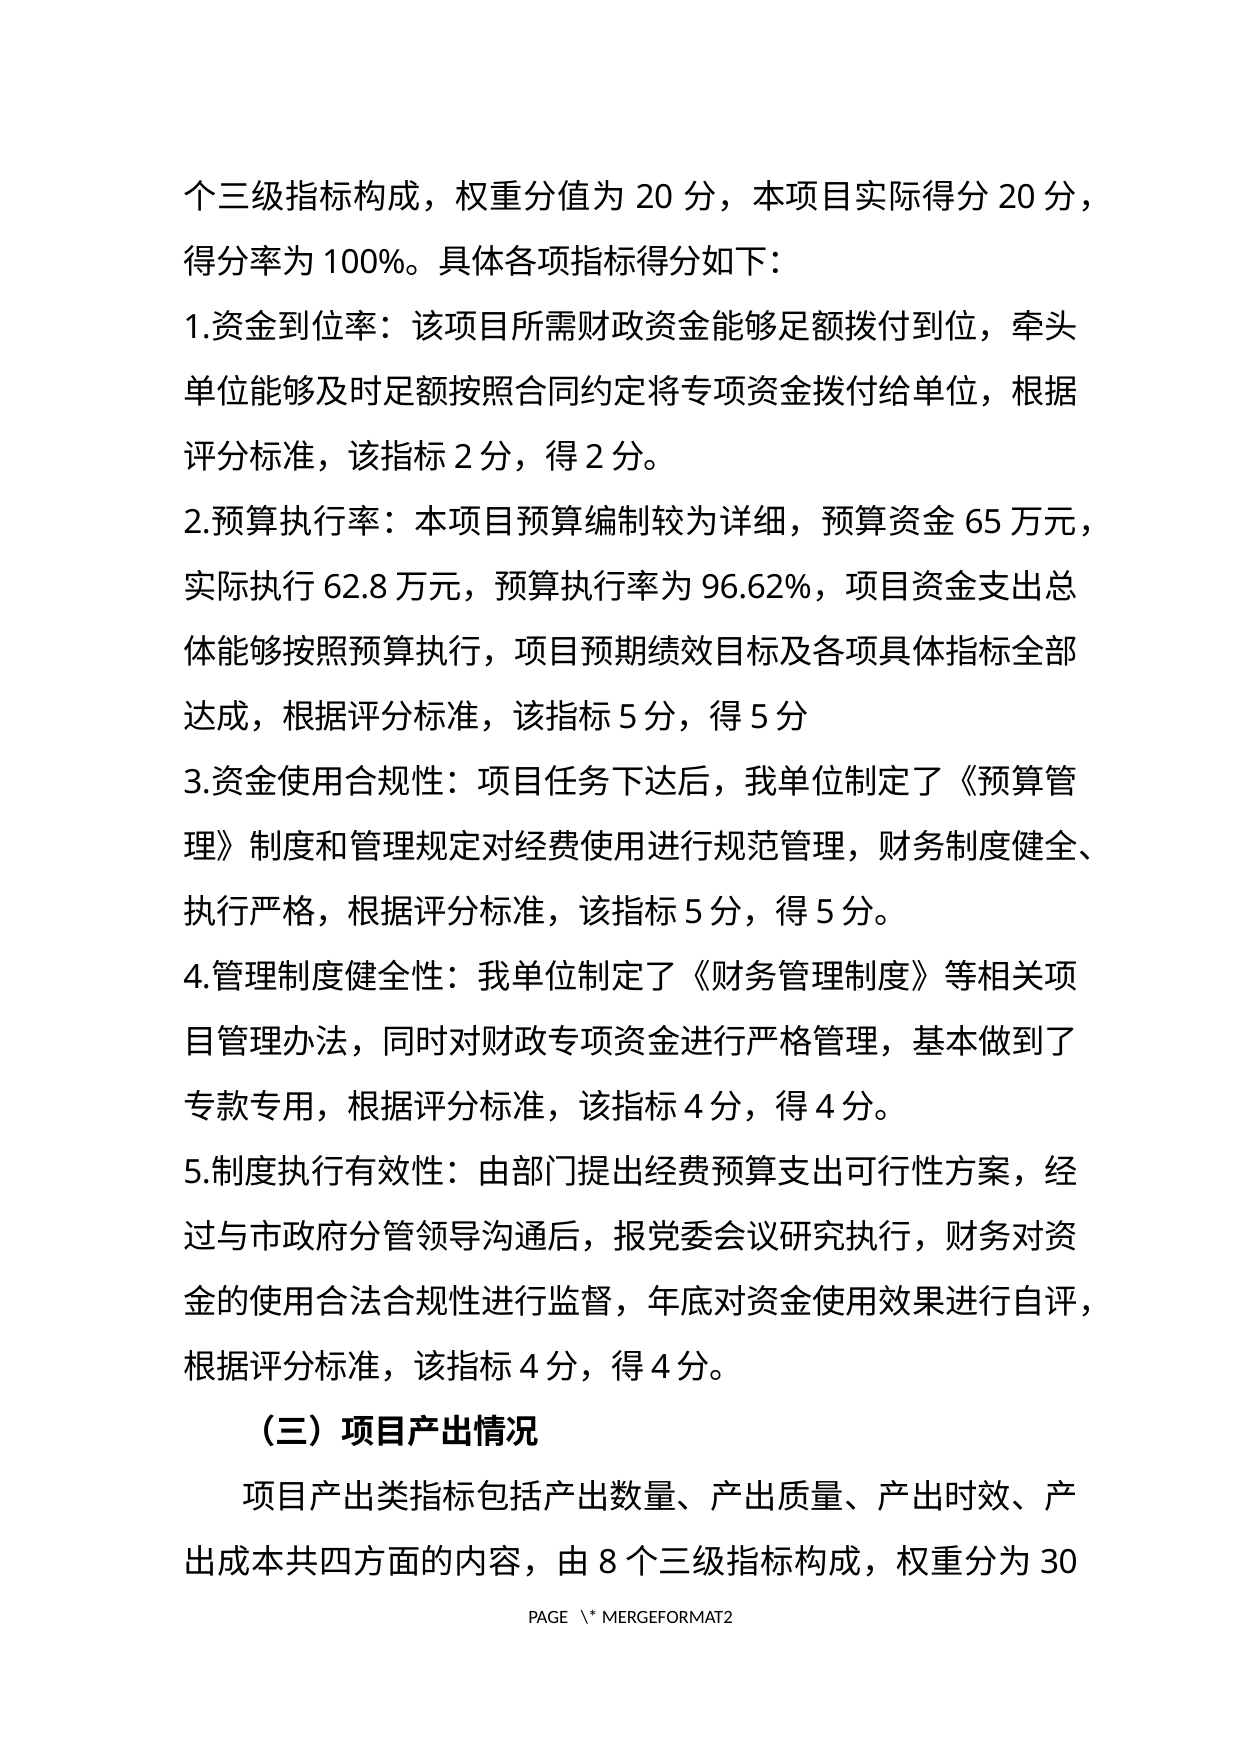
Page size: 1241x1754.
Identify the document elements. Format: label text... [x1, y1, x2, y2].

text （三）项目产出情况 [183, 1397, 1078, 1462]
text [183, 162, 1078, 1397]
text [183, 1462, 1078, 1592]
